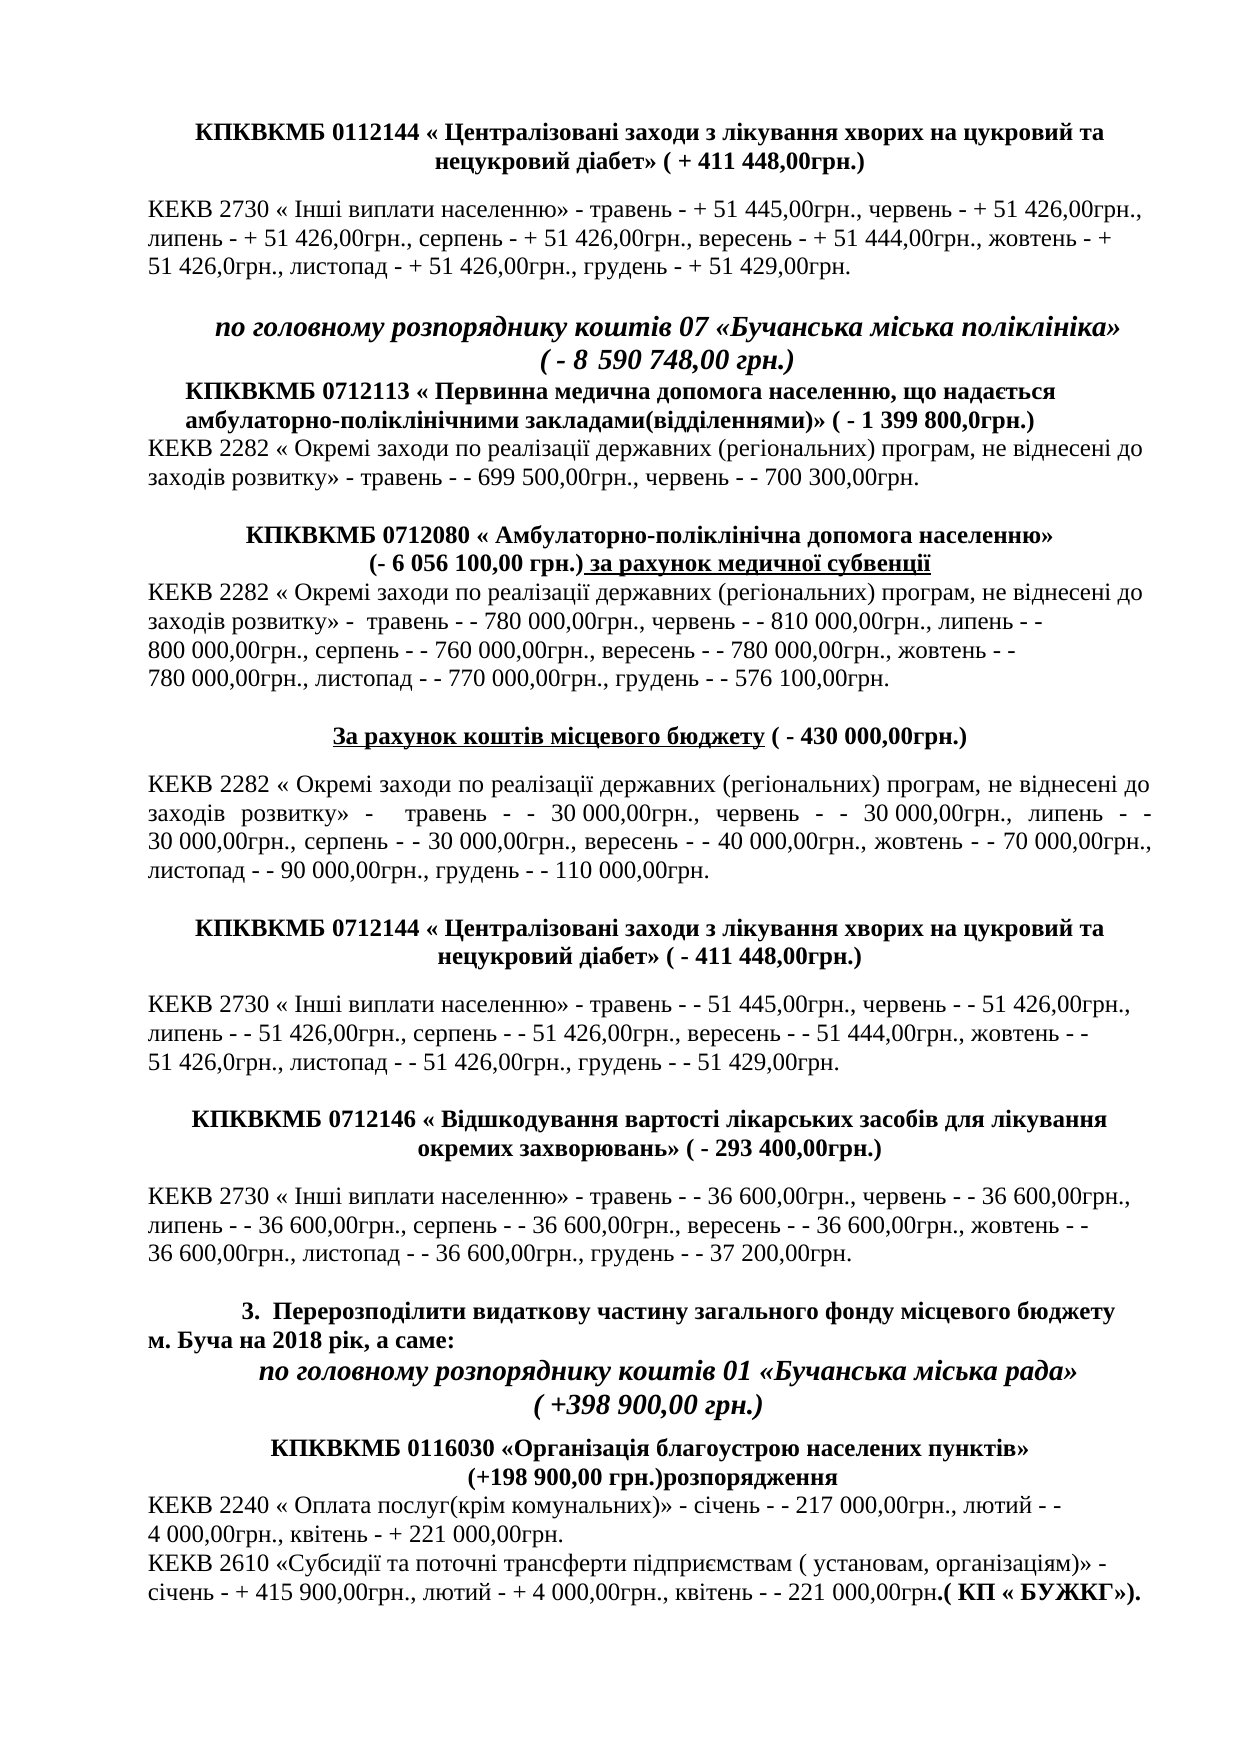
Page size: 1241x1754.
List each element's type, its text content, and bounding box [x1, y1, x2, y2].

text КЕКВ 2282 « Окремі заходи по реалізації державних (регіональних) програм, не віднесені до заходів розвитку» - травень - - 30 000,00грн., червень - - 30 000,00грн., липень - - 30 000,00грн., серпень - - 30 000,00грн., вересень - - 40 000,00грн., жовтень - - 70 000,00грн., листопад - - 90 000,00грн., грудень - - 110 000,00грн. [148, 769, 1152, 884]
text КЕКВ 2282 « Окремі заходи по реалізації державних (регіональних) програм, не віднесені до заходів розвитку» - травень - - 780 000,00грн., червень - - 810 000,00грн., липень - - 800 000,00грн., серпень - - 760 000,00грн., вересень - - 780 000,00грн., жовтень - - 780 000,00грн., листопад - - 770 000,00грн., грудень - - 576 100,00грн. [148, 577, 1152, 692]
text КПКВКМБ 0112144 « Централізовані заходи з лікування хворих на цукровий та нецукровий діабет» ( + 411 448,00грн.) [148, 117, 1152, 175]
text КПКВКМБ 0712080 « Амбулаторно-поліклінічна допомога населенню» [148, 520, 1152, 548]
text (+198 900,00 грн.)розпорядження [148, 1462, 1152, 1491]
text КПКВКМБ 0712144 « Централізовані заходи з лікування хворих на цукровий та нецукровий діабет» ( - 411 448,00грн.) [148, 913, 1152, 970]
text За рахунок коштів місцевого бюджету ( - 430 000,00грн.) [148, 721, 1152, 750]
text по головному розпоряднику коштів 01 «Бучанська міська рада» [185, 1353, 1152, 1387]
text 3. Перерозподілити видаткову частину загального фонду місцевого бюджету [241, 1296, 1152, 1325]
text м. Буча на 2018 рік, а саме: [148, 1325, 1152, 1353]
text КПКВКМБ 0116030 «Організація благоустрою населених пунктів» [148, 1433, 1152, 1462]
text КЕКВ 2282 « Окремі заходи по реалізації державних (регіональних) програм, не віднесені до заходів розвитку» - травень - - 699 500,00грн., червень - - 700 300,00грн. [148, 433, 1152, 491]
text (- 6 056 100,00 грн.) за рахунок медичної субвенції [148, 548, 1152, 577]
text по головному розпоряднику коштів 07 «Бучанська міська поліклініка» [185, 309, 1152, 342]
text КПКВКМБ 0712113 « Первинна медична допомога населенню, що надається амбулаторно-поліклінічними закладами(відділеннями)» ( - 1 399 800,0грн.) [185, 376, 1152, 433]
text КЕКВ 2610 «Субсидії та поточні трансферти підприємствам ( установам, організаціям)» - січень - + 415 900,00грн., лютий - + 4 000,00грн., квітень - - 221 000,00грн.( КП « БУЖКГ»). [148, 1548, 1152, 1606]
text КЕКВ 2240 « Оплата послуг(крім комунальних)» - січень - - 217 000,00грн., лютий - - 4 000,00грн., квітень - + 221 000,00грн. [148, 1491, 1152, 1548]
text ( +398 900,00 грн.) [148, 1387, 1152, 1421]
text КЕКВ 2730 « Інші виплати населенню» - травень - - 51 445,00грн., червень - - 51 426,00грн., липень - - 51 426,00грн., серпень - - 51 426,00грн., вересень - - 51 444,00грн., жовтень - - 51 426,0грн., листопад - - 51 426,00грн., грудень - - 51 429,00грн. [148, 989, 1152, 1076]
text КЕКВ 2730 « Інші виплати населенню» - травень - + 51 445,00грн., червень - + 51 426,00грн., липень - + 51 426,00грн., серпень - + 51 426,00грн., вересень - + 51 444,00грн., жовтень - + 51 426,0грн., листопад - + 51 426,00грн., грудень - + 51 429,00грн. [148, 194, 1152, 280]
text КПКВКМБ 0712146 « Відшкодування вартості лікарських засобів для лікування окремих захворювань» ( - 293 400,00грн.) [148, 1104, 1152, 1162]
text ( - 8 590 748,00 грн.) [185, 342, 1152, 376]
text КЕКВ 2730 « Інші виплати населенню» - травень - - 36 600,00грн., червень - - 36 600,00грн., липень - - 36 600,00грн., серпень - - 36 600,00грн., вересень - - 36 600,00грн., жовтень - - 36 600,00грн., листопад - - 36 600,00грн., грудень - - 37 200,00грн. [148, 1181, 1152, 1267]
